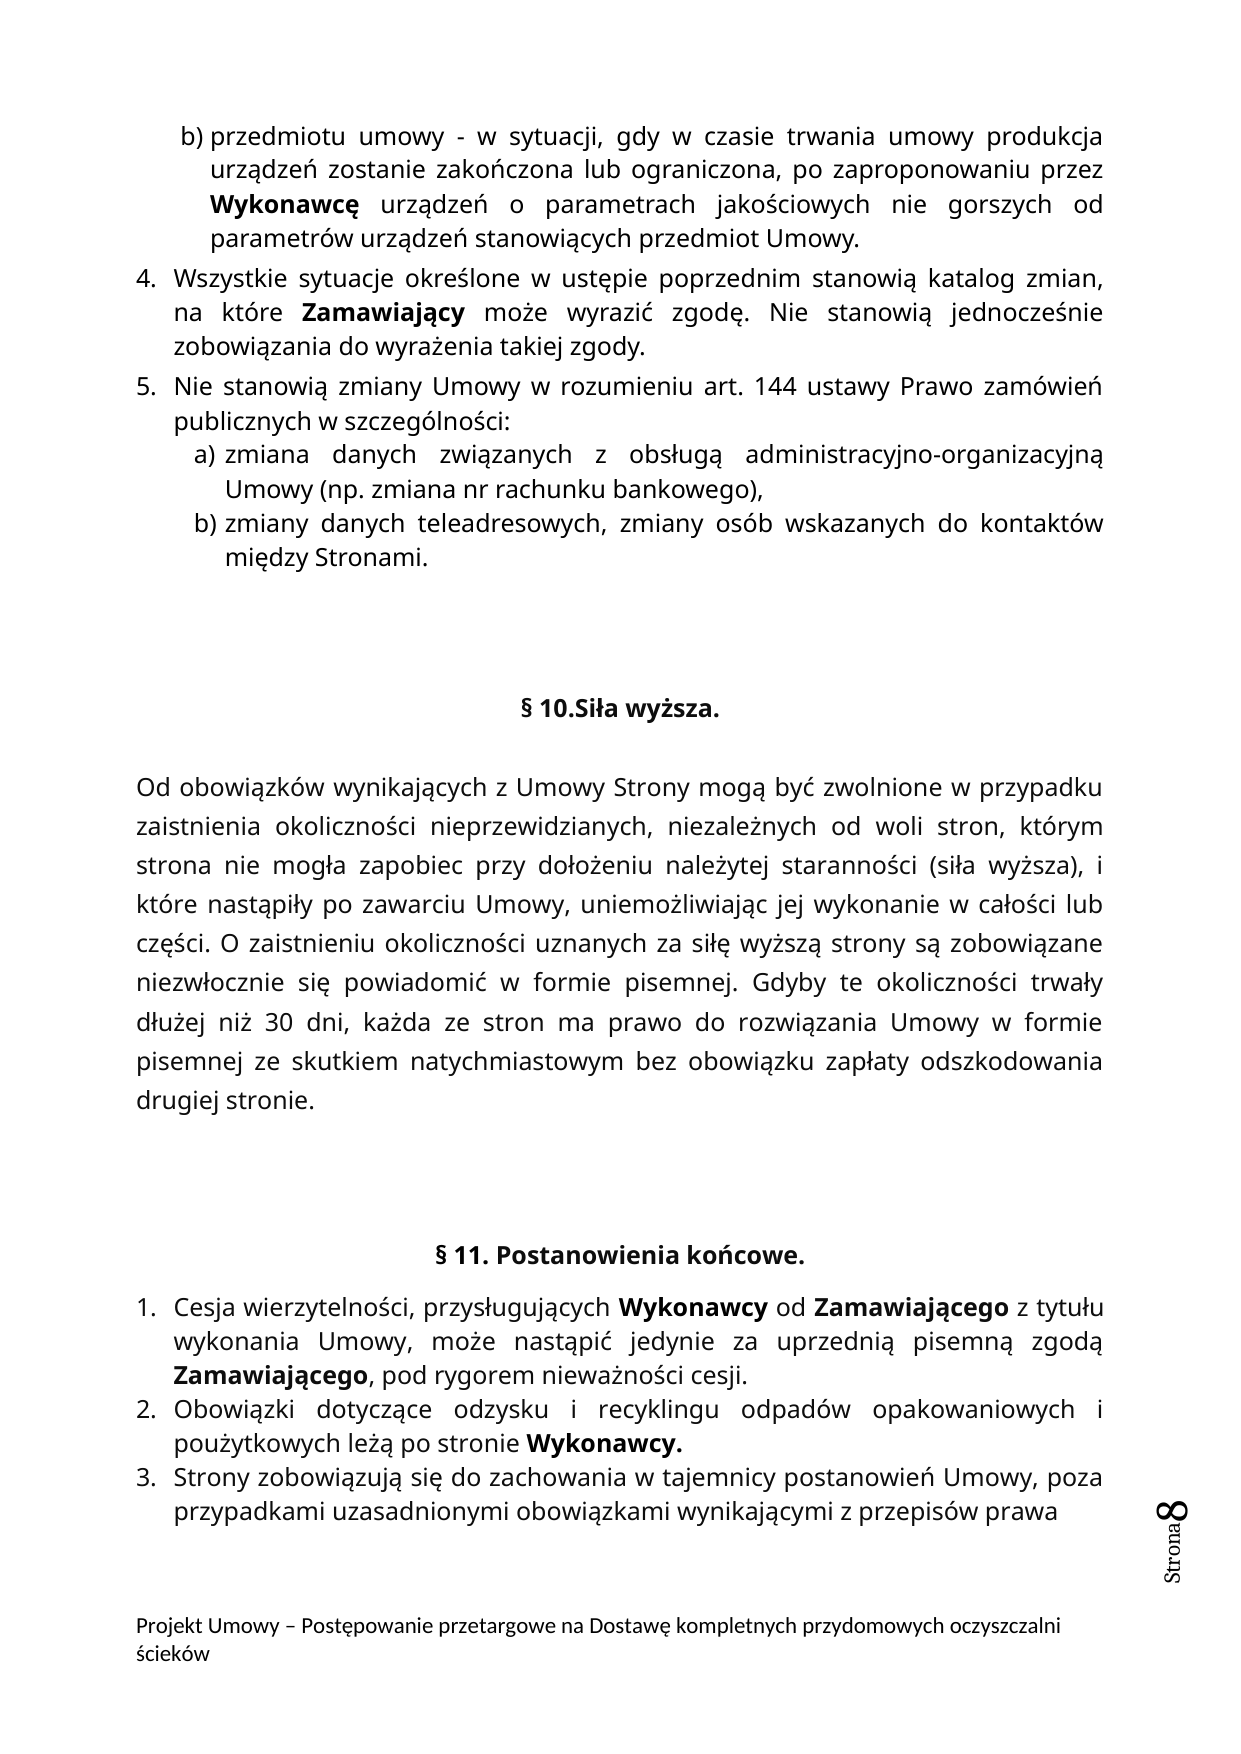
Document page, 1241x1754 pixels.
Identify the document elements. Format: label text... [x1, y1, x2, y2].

list Cesja wierzytelności, przysługujących Wykonawcy od Zamawiającego z tytułu wykonania Umowy, może nastąpić jedynie za uprzednią pisemną zgodą Zamawiającego, pod rygorem nieważności cesji. [136, 1289, 1104, 1391]
list zmiany danych teleadresowych, zmiany osób wskazanych do kontaktów między Stronami. [194, 505, 1104, 573]
list zmiana danych związanych z obsługą administracyjno-organizacyjną Umowy (np. zmiana nr rachunku bankowego), [194, 437, 1104, 505]
list Obowiązki dotyczące odzysku i recyklingu odpadów opakowaniowych i poużytkowych leżą po stronie Wykonawcy. [136, 1391, 1104, 1459]
text Od obowiązków wynikających z Umowy Strony mogą być zwolnione w przypadku zaistnienia okoliczności nieprzewidzianych, niezależnych od woli stron, którym strona nie mogła zapobiec przy dołożeniu należytej staranności (siła wyższa), i które nastąpiły po zawarciu Umowy, uniemożliwiając jej wykonanie w całości lub części. O zaistnieniu okoliczności uznanych za siłę wyższą strony są zobowiązane niezwłocznie się powiadomić w formie pisemnej. Gdyby te okoliczności trwały dłużej niż 30 dni, każda ze stron ma prawo do rozwiązania Umowy w formie pisemnej ze skutkiem natychmiastowym bez obowiązku zapłaty odszkodowania drugiej stronie. [136, 769, 1104, 1117]
list Wszystkie sytuacje określone w ustępie poprzednim stanowią katalog zmian, na które Zamawiający może wyrazić zgodę. Nie stanowią jednocześnie zobowiązania do wyrażenia takiej zgody. [136, 261, 1104, 363]
list Strony zobowiązują się do zachowania w tajemnicy postanowień Umowy, poza przypadkami uzasadnionymi obowiązkami wynikającymi z przepisów prawa [136, 1459, 1104, 1528]
list przedmiotu umowy - w sytuacji, gdy w czasie trwania umowy produkcja urządzeń zostanie zakończona lub ograniczona, po zaproponowaniu przez Wykonawcę urządzeń o parametrach jakościowych nie gorszych od parametrów urządzeń stanowiących przedmiot Umowy. [180, 118, 1104, 254]
text § 11. Postanowienia końcowe. [136, 1238, 1104, 1272]
text § 10.Siła wyższa. [136, 691, 1104, 725]
list Nie stanowią zmiany Umowy w rozumieniu art. 144 ustawy Prawo zamówień publicznych w szczególności: [136, 369, 1104, 437]
